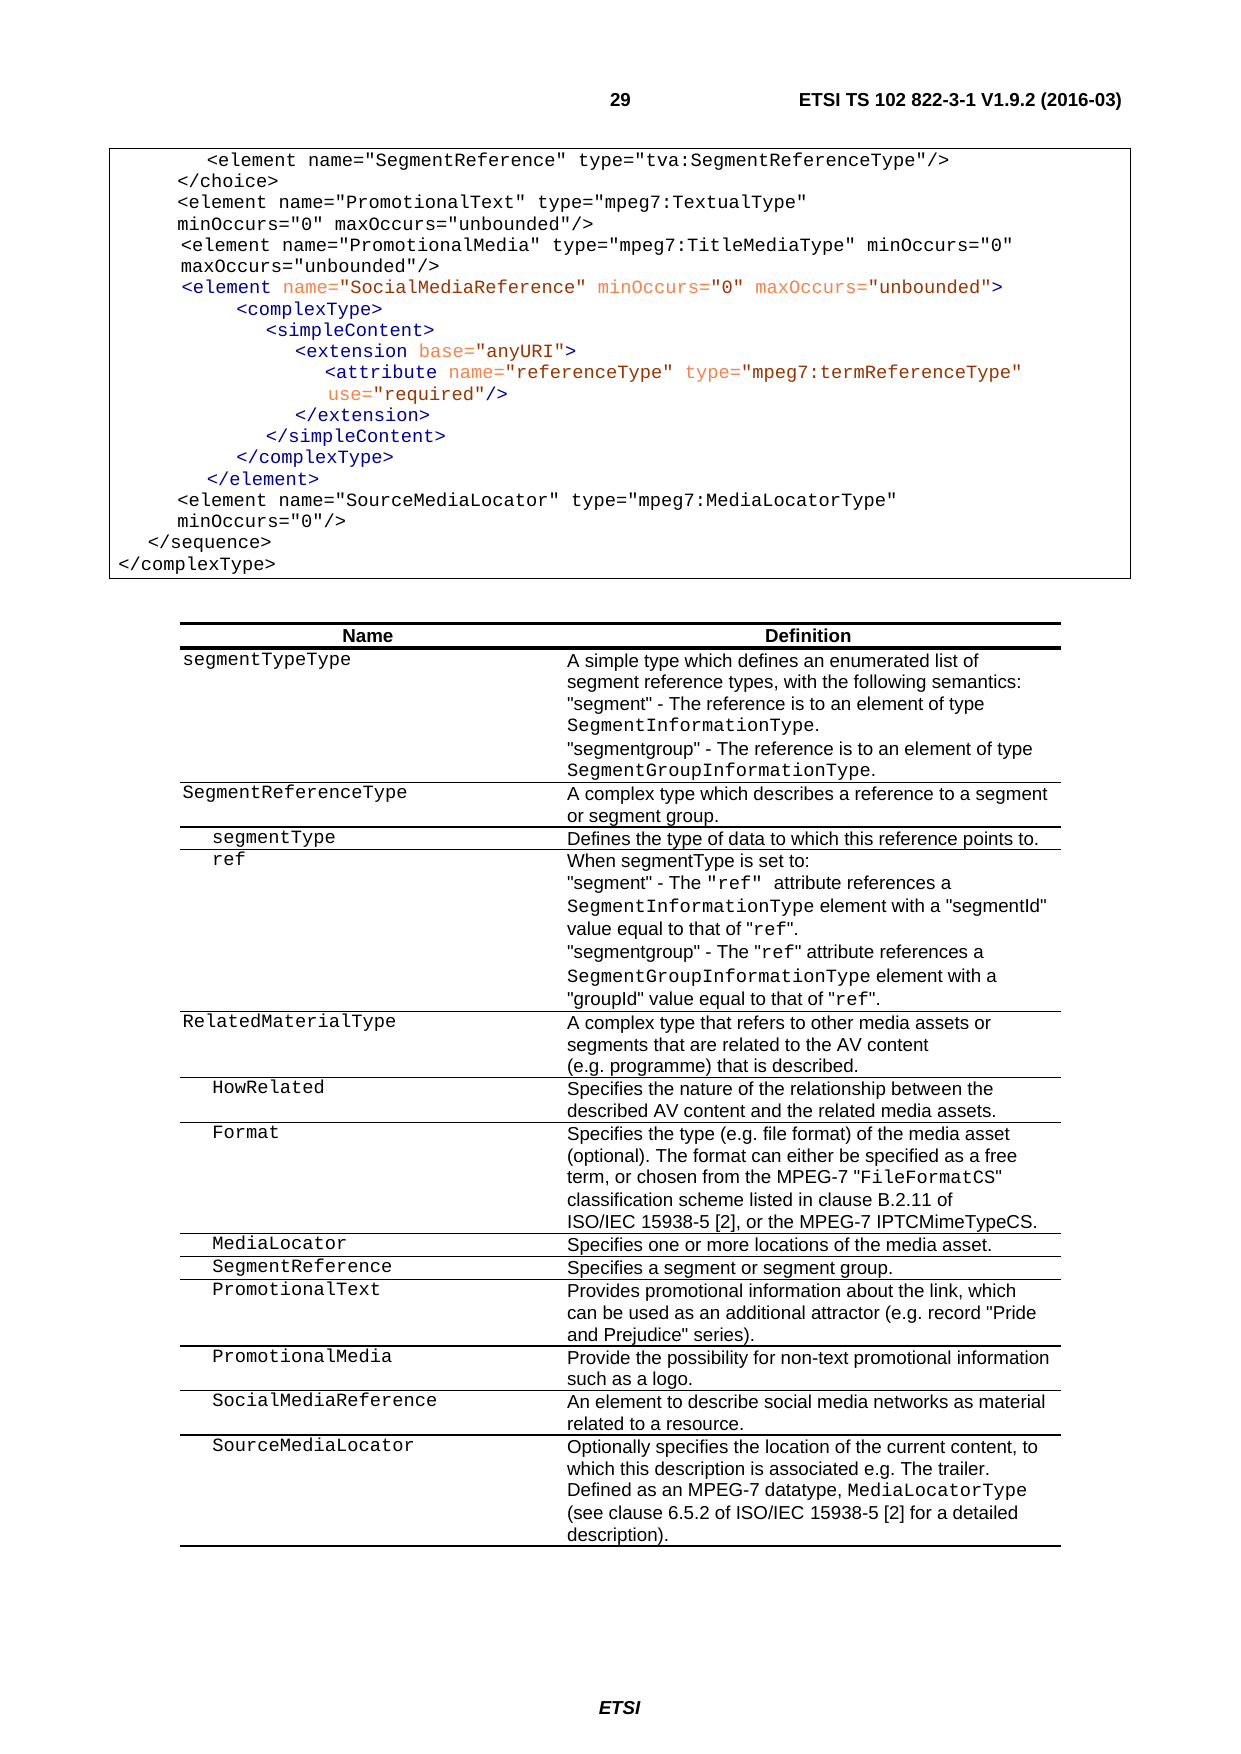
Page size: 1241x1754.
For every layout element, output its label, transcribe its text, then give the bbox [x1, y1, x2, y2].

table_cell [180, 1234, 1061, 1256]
text </sequence> [118, 533, 1122, 551]
text <element name="SocialMediaReference" minOccurs="0" maxOccurs="unbounded"> <complexType> <simpleContent> <extension base="anyURI"> <attribute name="referenceType" type="mpeg7:termReferenceType" [118, 278, 1122, 384]
text minOccurs="0"/> [118, 512, 1122, 533]
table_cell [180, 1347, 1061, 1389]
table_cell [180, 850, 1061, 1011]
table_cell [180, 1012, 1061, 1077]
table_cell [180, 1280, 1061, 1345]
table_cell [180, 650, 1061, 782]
text minOccurs="0" maxOccurs="unbounded"/> [118, 214, 1122, 236]
text <element name="SegmentReference" type="tva:SegmentReferenceType"/> [110, 149, 1130, 172]
text use="required"/> </extension> </simpleContent> </complexType> </element> [118, 384, 1122, 491]
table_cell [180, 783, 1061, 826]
text </complexType> [110, 551, 1130, 578]
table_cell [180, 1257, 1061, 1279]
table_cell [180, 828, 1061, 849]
text maxOccurs="unbounded"/> [118, 257, 1122, 278]
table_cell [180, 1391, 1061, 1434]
text <element name="PromotionalMedia" type="mpeg7:TitleMediaType" minOccurs="0" [118, 236, 1122, 257]
text <element name="PromotionalText" type="mpeg7:TextualType" [118, 193, 1122, 214]
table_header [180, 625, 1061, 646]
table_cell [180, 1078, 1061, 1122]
text <element name="SourceMediaLocator" type="mpeg7:MediaLocatorType" [118, 491, 1122, 512]
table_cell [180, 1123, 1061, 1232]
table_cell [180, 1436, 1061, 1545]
text </choice> [118, 172, 1122, 193]
